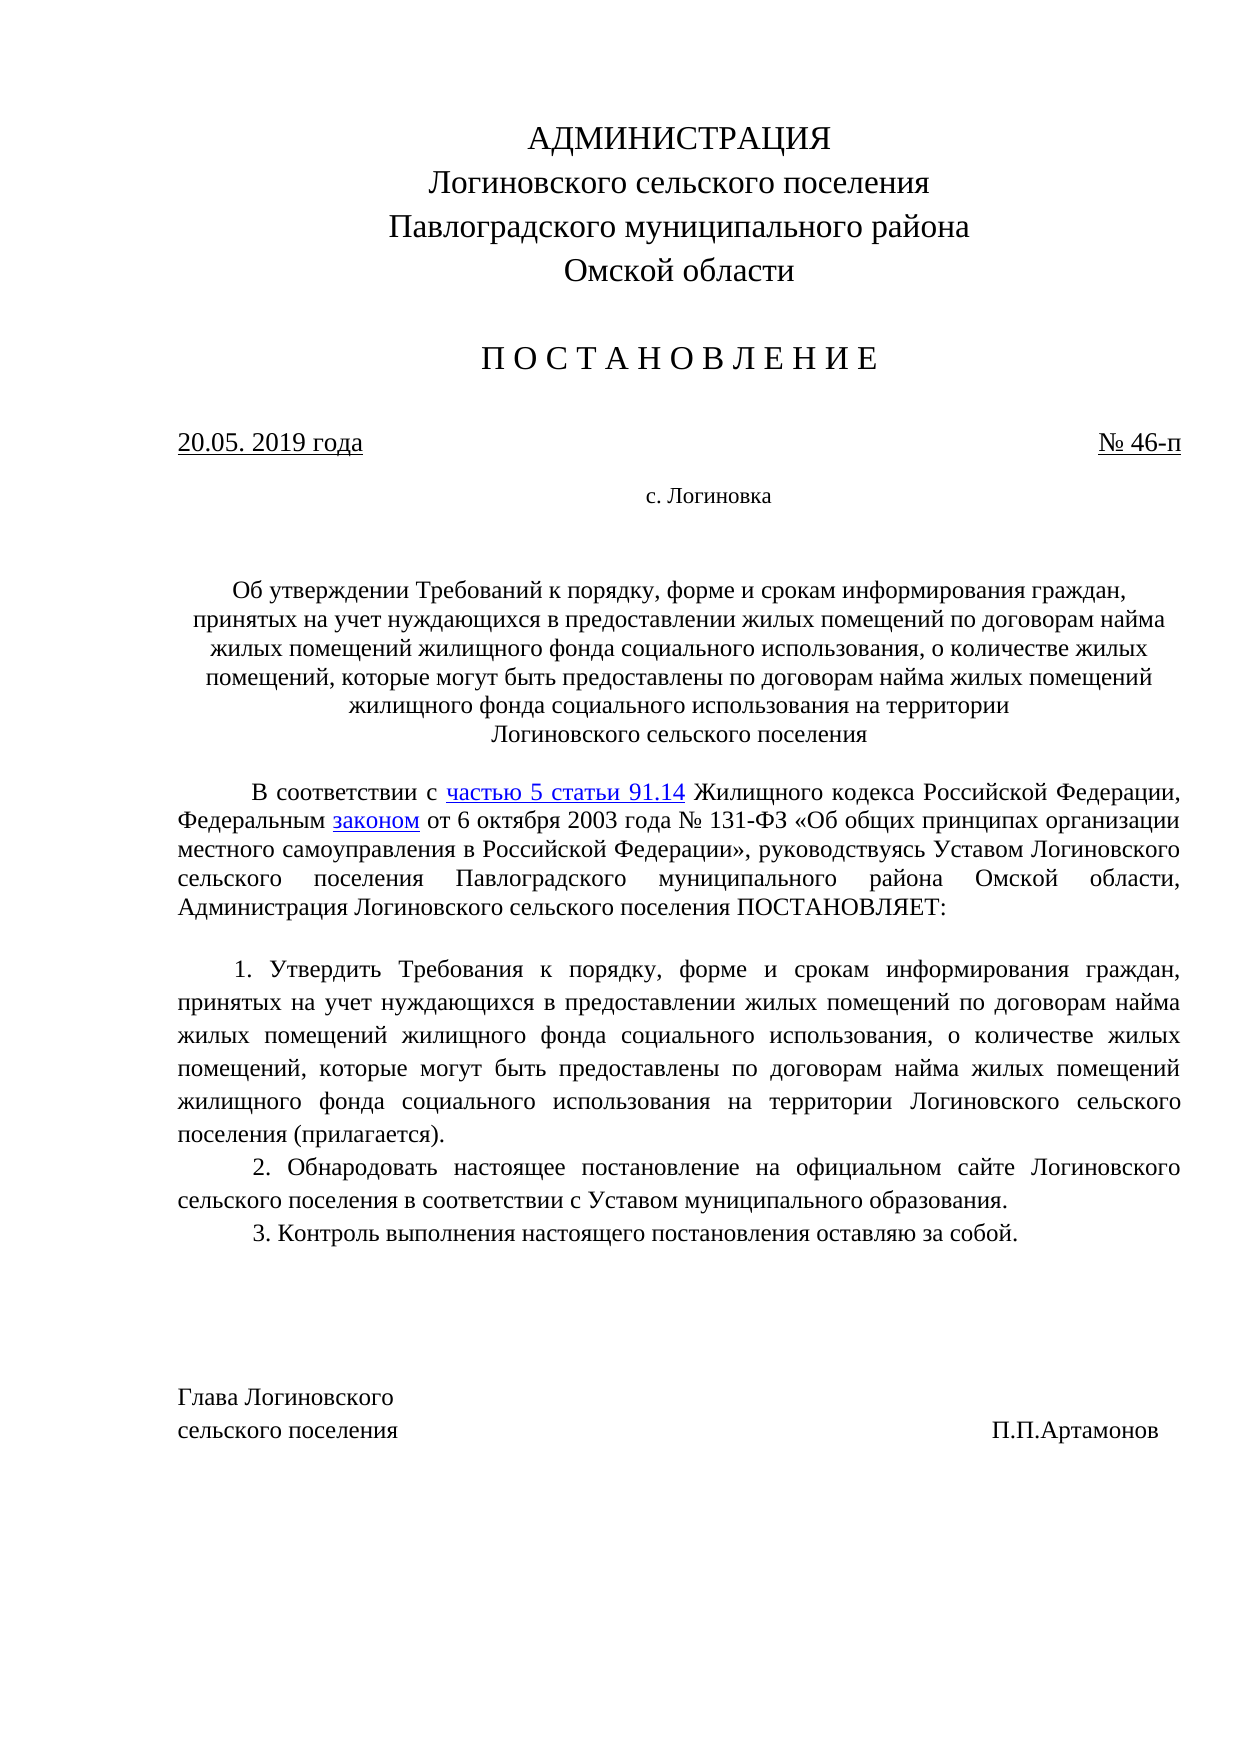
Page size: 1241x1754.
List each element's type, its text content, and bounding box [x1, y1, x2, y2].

text 3. Контроль выполнения настоящего постановления оставляю за собой. [177, 1218, 1181, 1247]
text сельского поселения П.П.Артамонов [177, 1415, 1181, 1444]
text Логиновского сельского поселения [177, 719, 1181, 748]
text Логиновского сельского поселения [177, 162, 1181, 201]
text 1. Утвердить Требования к порядку, форме и срокам информирования граждан, принятых на учет нуждающихся в предоставлении жилых помещений по договорам найма жилых помещений жилищного фонда социального использования, о количестве жилых помещений, которые могут быть предоставлены по договорам найма жилых помещений жилищного фонда социального использования на территории Логиновского сельского поселения (прилагается). [177, 954, 1181, 1147]
text Павлоградского муниципального района [177, 206, 1181, 244]
text Омской области [177, 250, 1181, 289]
text В соответствии с частью 5 статьи 91.14 Жилищного кодекса Российской Федерации, Федеральным законом от 6 октября 2003 года № 131-ФЗ «Об общих принципах организации местного самоуправления в Российской Федерации», руководствуясь Уставом Логиновского сельского поселения Павлоградского муниципального района Омской области, Администрация Логиновского сельского поселения ПОСТАНОВЛЯЕТ: [177, 777, 1181, 921]
text П О С Т А Н О В Л Е Н И Е [177, 338, 1181, 377]
text 2. Обнародовать настоящее постановление на официальном сайте Логиновского сельского поселения в соответствии с Уставом муниципального образования. [177, 1152, 1181, 1213]
table_header № 46-п [680, 427, 1192, 482]
table_header 20.05. 2019 года [166, 427, 680, 482]
text АДМИНИСТРАЦИЯ [177, 118, 1181, 156]
text Глава Логиновского [177, 1382, 1181, 1411]
text Об утверждении Требований к порядку, форме и срокам информирования граждан, принятых на учет нуждающихся в предоставлении жилых помещений по договорам найма жилых помещений жилищного фонда социального использования, о количестве жилых помещений, которые могут быть предоставлены по договорам найма жилых помещений жилищного фонда социального использования на территории [177, 576, 1181, 719]
text с. Логиновка [177, 482, 1181, 508]
